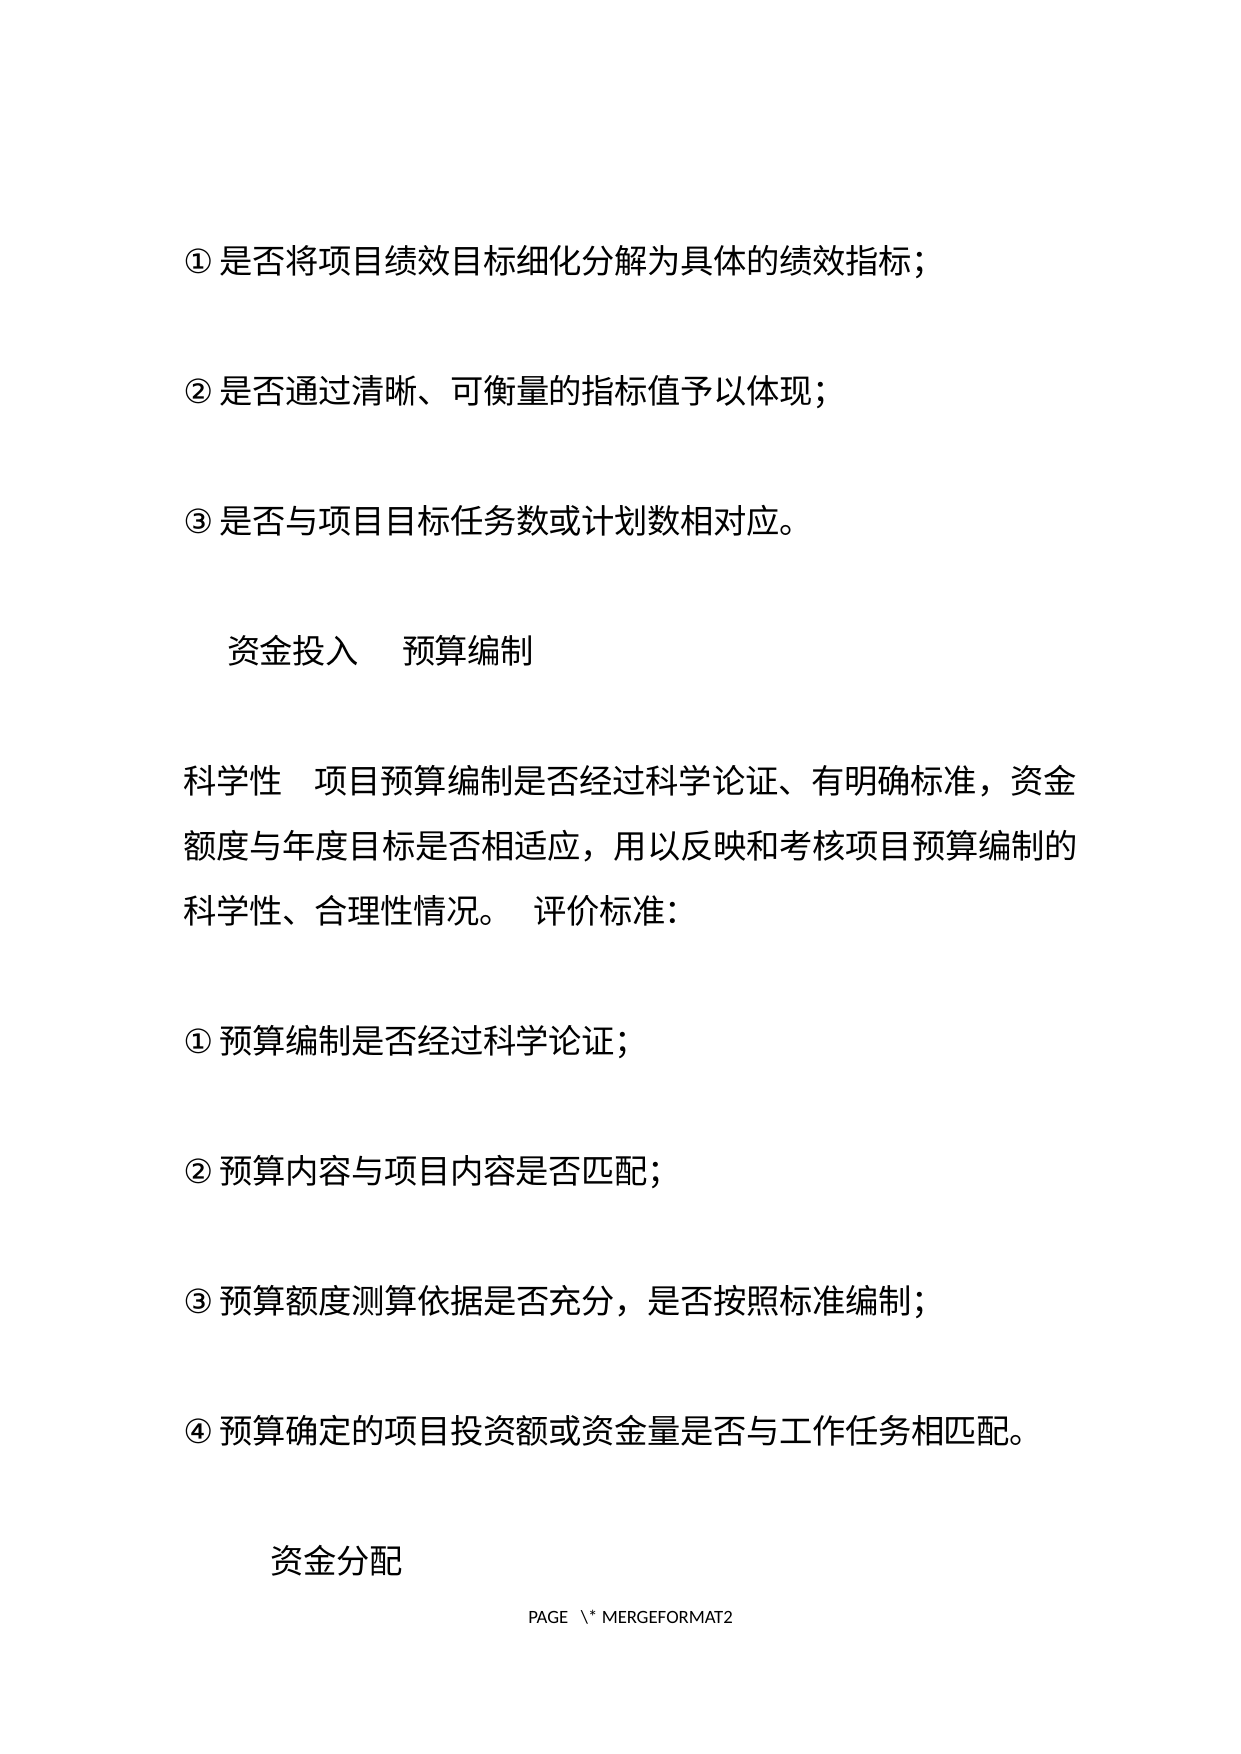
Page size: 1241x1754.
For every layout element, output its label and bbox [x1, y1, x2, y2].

text [183, 162, 1078, 1592]
